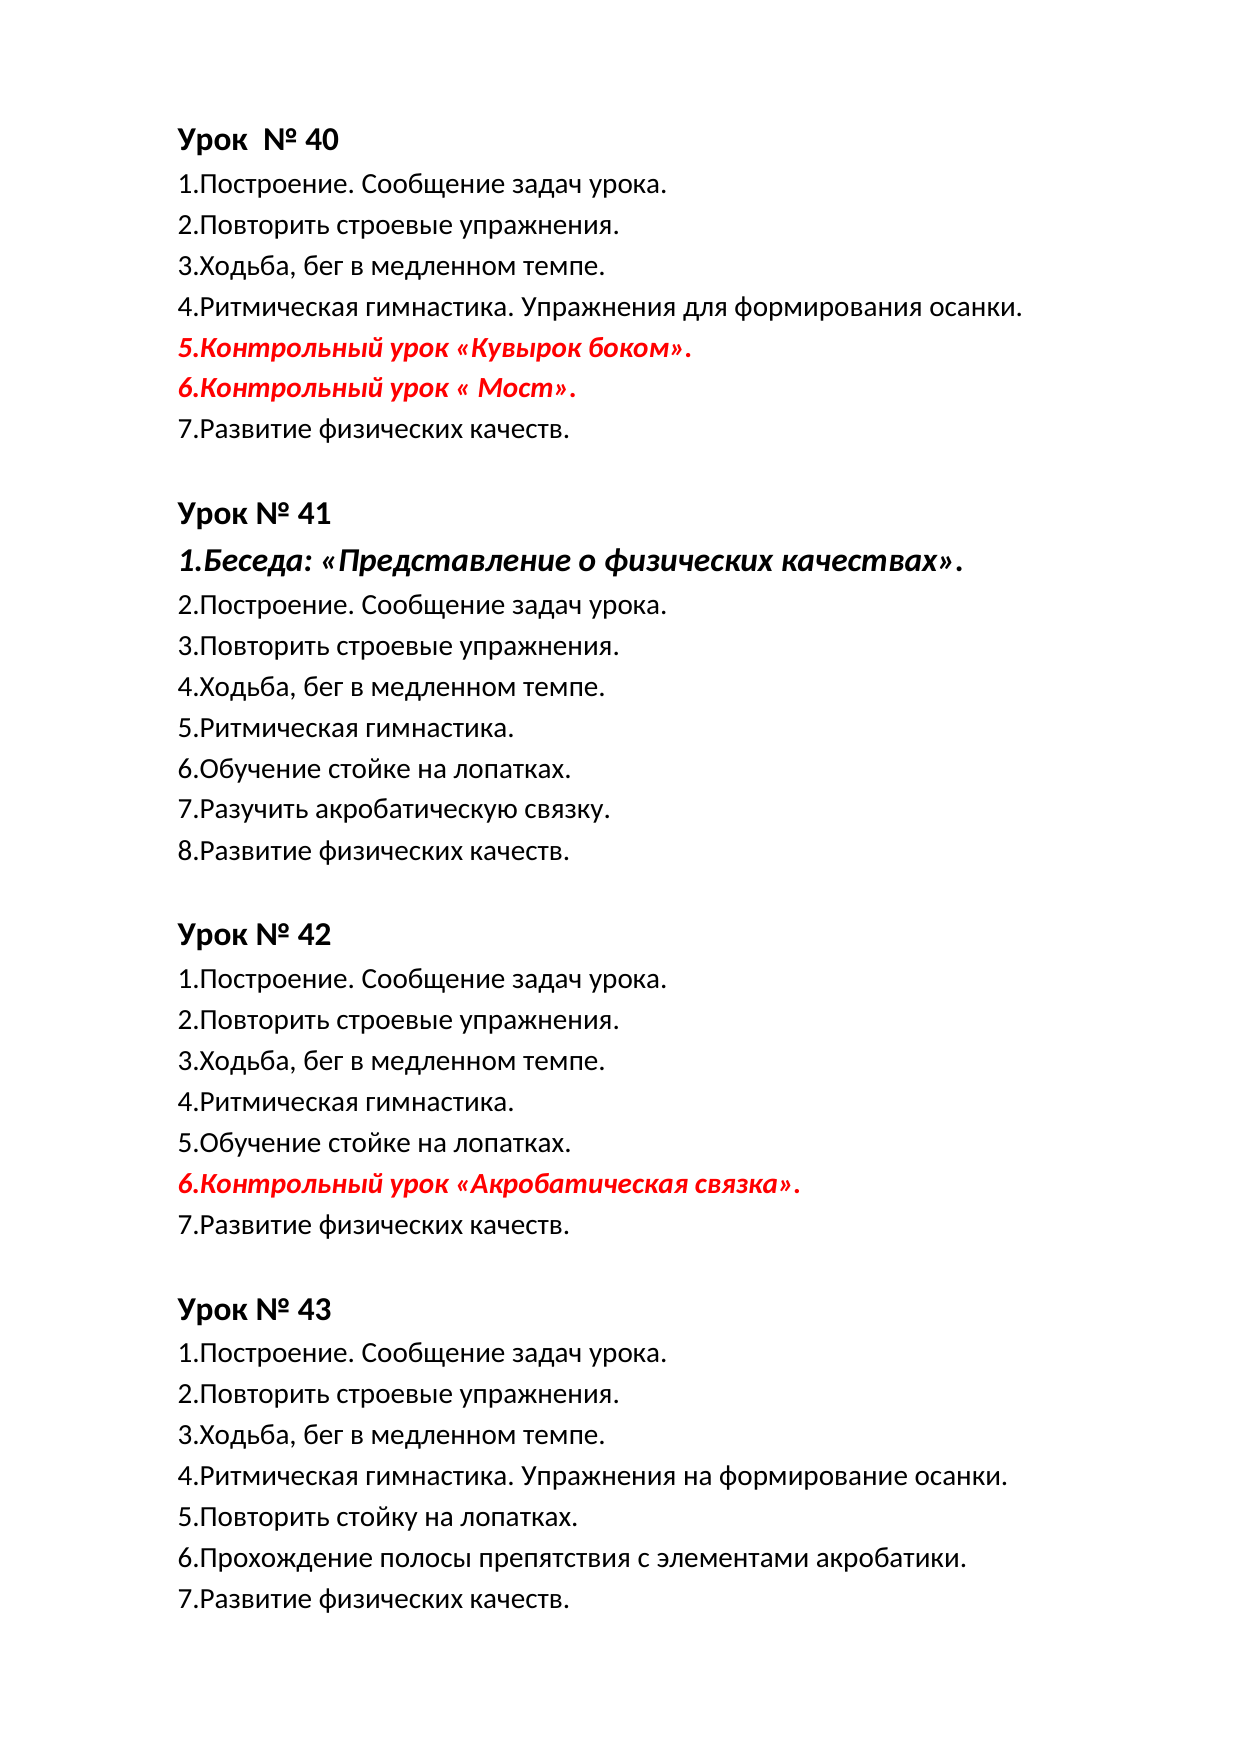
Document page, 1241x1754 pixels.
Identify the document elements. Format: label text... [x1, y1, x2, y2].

text 6.Обучение стойке на лопатках. [177, 750, 1152, 785]
text 8.Развитие физических качеств. [177, 832, 1152, 867]
text 4.Ритмическая гимнастика. [177, 1083, 1152, 1119]
text Урок № 43 [177, 1288, 1152, 1328]
text 2.Повторить строевые упражнения. [177, 206, 1152, 241]
text 6.Прохождение полосы препятствия с элементами акробатики. [177, 1539, 1152, 1575]
text Урок № 42 [177, 913, 1152, 954]
text 3.Ходьба, бег в медленном темпе. [177, 1042, 1152, 1078]
text 3.Ходьба, бег в медленном темпе. [177, 1416, 1152, 1452]
text 7.Развитие физических качеств. [177, 411, 1152, 446]
text 2.Повторить строевые упражнения. [177, 1001, 1152, 1037]
text 3.Ходьба, бег в медленном темпе. [177, 247, 1152, 282]
text 7.Разучить акробатическую связку. [177, 791, 1152, 826]
text 3.Повторить строевые упражнения. [177, 627, 1152, 662]
text Урок № 41 [177, 492, 1152, 533]
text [177, 1457, 1152, 1493]
text 4.Ходьба, бег в медленном темпе. [177, 668, 1152, 703]
text 5.Ритмическая гимнастика. [177, 709, 1152, 744]
text 5.Повторить стойку на лопатках. [177, 1498, 1152, 1534]
text 1.Построение. Сообщение задач урока. [177, 960, 1152, 996]
text 2.Повторить строевые упражнения. [177, 1375, 1152, 1411]
text 5.Контрольный урок «Кувырок боком». [177, 329, 1152, 364]
text 5.Обучение стойке на лопатках. [177, 1124, 1152, 1159]
text 7.Развитие физических качеств. [177, 1206, 1152, 1241]
text 2.Построение. Сообщение задач урока. [177, 586, 1152, 622]
text 6.Контрольный урок «Акробатическая связка». [177, 1165, 1152, 1201]
text 1.Беседа: «Представление о физических качествах». [177, 539, 1152, 580]
text 1.Построение. Сообщение задач урока. [177, 165, 1152, 201]
text 6.Контрольный урок « Мост». [177, 369, 1152, 405]
text Урок № 40 [177, 118, 1152, 159]
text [177, 288, 1152, 323]
text 7.Развитие физических качеств. [177, 1580, 1152, 1616]
text 1.Построение. Сообщение задач урока. [177, 1334, 1152, 1370]
